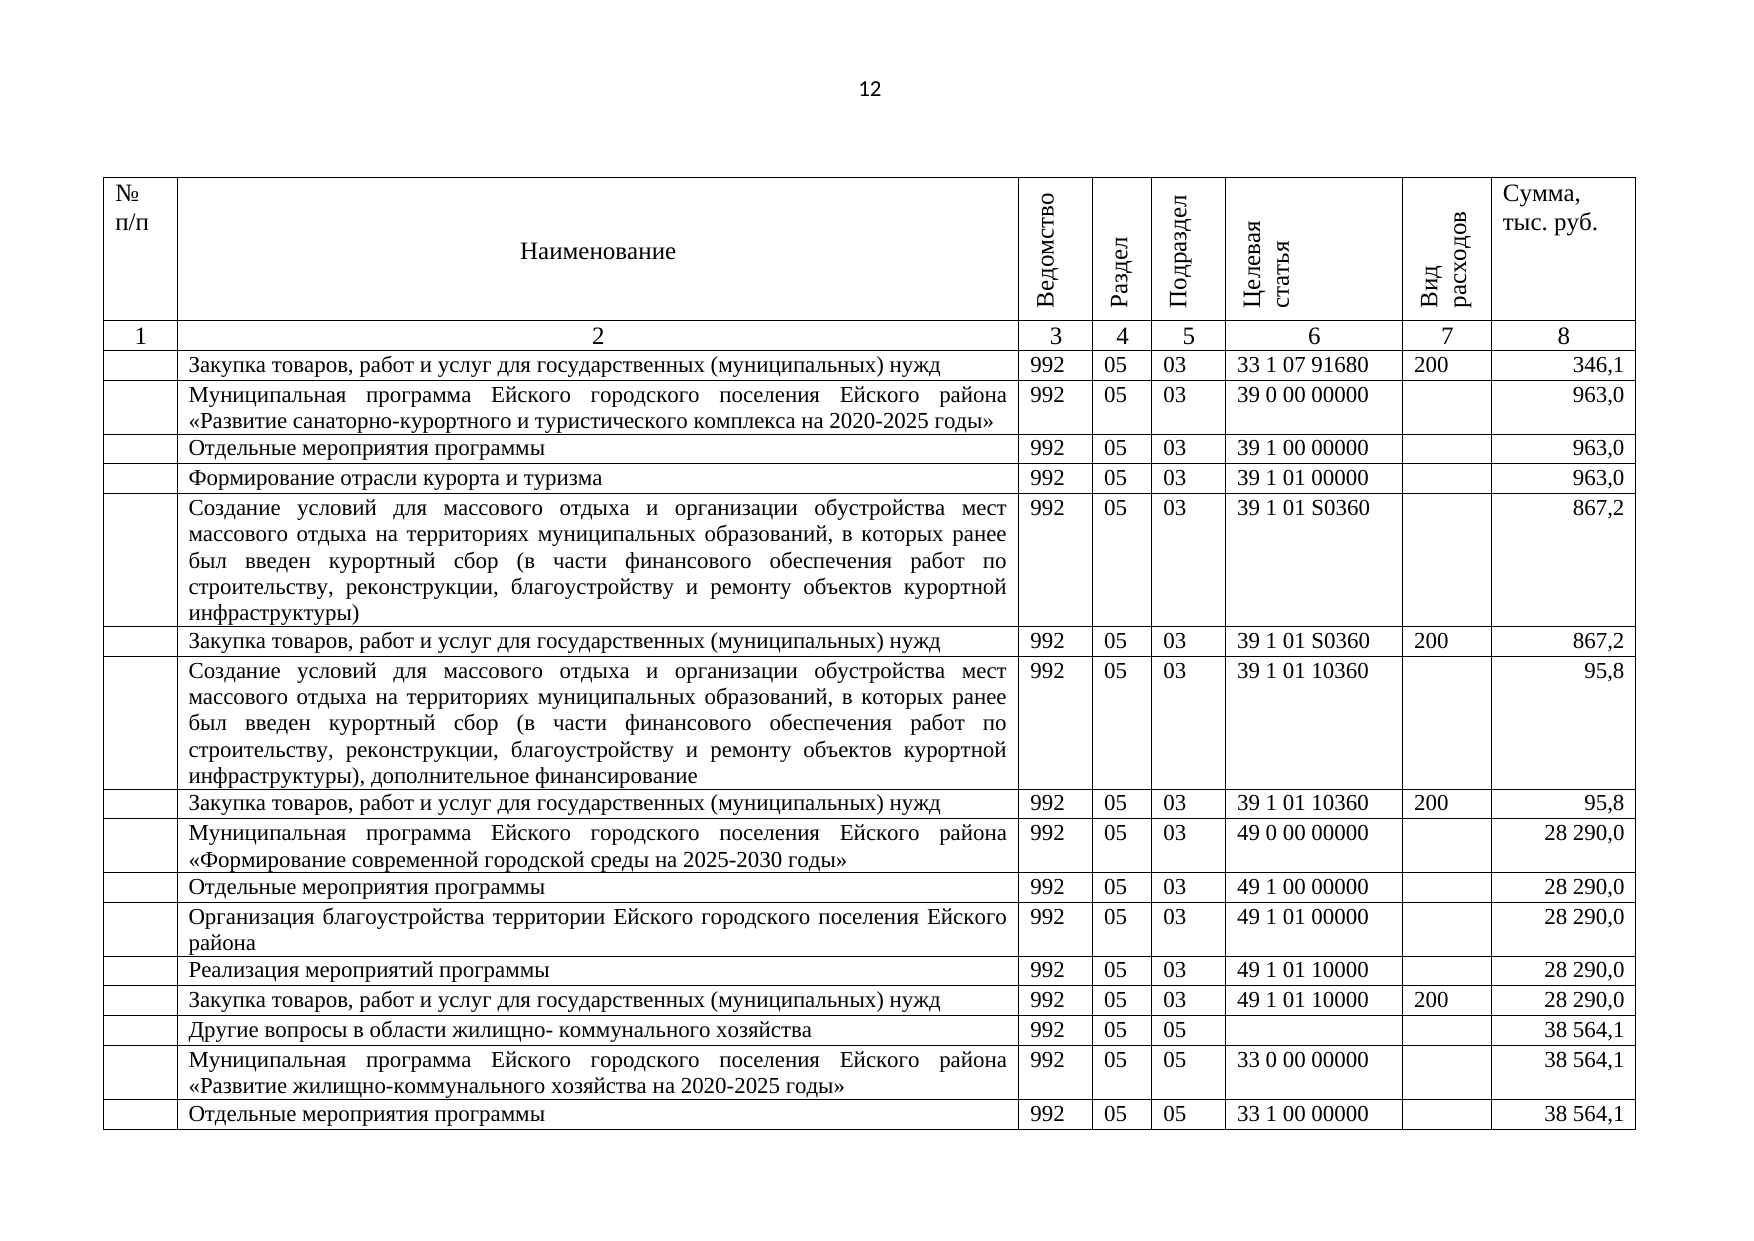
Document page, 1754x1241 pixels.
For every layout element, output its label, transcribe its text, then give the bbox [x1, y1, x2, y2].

table_cell 7 [1403, 321, 1491, 350]
table_cell 200 [1403, 986, 1491, 1015]
table_cell Закупка товаров, работ и услуг для государственных (муниципальных) нужд [178, 351, 1018, 380]
table_cell 992 [1019, 819, 1092, 872]
table_cell Формирование отрасли курорта и туризма [178, 464, 1018, 493]
table_cell [104, 986, 177, 1015]
table_cell Отдельные мероприятия программы [178, 435, 1018, 463]
table_cell 992 [1019, 873, 1092, 902]
table_cell 346,1 [1492, 351, 1635, 380]
table_cell 05 [1152, 1046, 1225, 1099]
table_cell 5 [1152, 321, 1225, 350]
table_header Наименование [178, 178, 1018, 320]
table_cell 992 [1019, 957, 1092, 985]
table_cell [104, 873, 177, 902]
table_cell 4 [1093, 321, 1151, 350]
table_cell 95,8 [1492, 657, 1635, 788]
table_cell [104, 957, 177, 985]
table_cell 992 [1019, 435, 1092, 463]
table_cell 05 [1093, 819, 1151, 872]
table_cell Создание условий для массового отдыха и организации обустройства мест массового отдыха на территориях муниципальных образований, в которых ранее был введен курортный сбор (в части финансового обеспечения работ по строительству, реконструкции, благоустройству и ремонту объектов курортной инфраструктуры), дополнительное финансирование [178, 657, 1018, 788]
table_cell 05 [1093, 790, 1151, 818]
table_cell 963,0 [1492, 464, 1635, 493]
table_cell Другие вопросы в области жилищно- коммунального хозяйства [178, 1016, 1018, 1045]
table_cell 867,2 [1492, 494, 1635, 626]
table_cell 05 [1093, 494, 1151, 626]
table_cell 05 [1093, 957, 1151, 985]
table_cell [104, 790, 177, 818]
table_cell 39 1 01 S0360 [1226, 627, 1402, 656]
table_cell 03 [1152, 903, 1225, 956]
table_cell 992 [1019, 1100, 1092, 1128]
table_cell 38 564,1 [1492, 1016, 1635, 1045]
table_cell 05 [1093, 351, 1151, 380]
table_cell 867,2 [1492, 627, 1635, 656]
table_cell [1403, 1046, 1491, 1099]
table_cell 05 [1093, 1016, 1151, 1045]
table_cell [1403, 464, 1491, 493]
table_cell 38 564,1 [1492, 1100, 1635, 1128]
table_cell 39 0 00 00000 [1226, 381, 1402, 433]
table_cell 49 1 01 10000 [1226, 957, 1402, 985]
table_cell Отдельные мероприятия программы [178, 873, 1018, 902]
table_cell 03 [1152, 657, 1225, 788]
table_cell [104, 1016, 177, 1045]
table_cell 49 1 00 00000 [1226, 873, 1402, 902]
table_cell 05 [1093, 873, 1151, 902]
table_header Целевая статья [1226, 178, 1402, 320]
table_cell 49 0 00 00000 [1226, 819, 1402, 872]
table_cell 6 [1226, 321, 1402, 350]
table_cell 200 [1403, 627, 1491, 656]
table_cell [1403, 903, 1491, 956]
table_cell Закупка товаров, работ и услуг для государственных (муниципальных) нужд [178, 790, 1018, 818]
table_header № п/п [104, 178, 177, 320]
table_cell 992 [1019, 903, 1092, 956]
table_cell 200 [1403, 790, 1491, 818]
table_cell Создание условий для массового отдыха и организации обустройства мест массового отдыха на территориях муниципальных образований, в которых ранее был введен курортный сбор (в части финансового обеспечения работ по строительству, реконструкции, благоустройству и ремонту объектов курортной инфраструктуры) [178, 494, 1018, 626]
table_cell [1403, 1100, 1491, 1128]
table_cell 03 [1152, 957, 1225, 985]
table_cell Отдельные мероприятия программы [178, 1100, 1018, 1128]
table_cell Организация благоустройства территории Ейского городского поселения Ейского района [178, 903, 1018, 956]
table_cell 33 1 00 00000 [1226, 1100, 1402, 1128]
table_cell 05 [1093, 381, 1151, 433]
table_cell 03 [1152, 627, 1225, 656]
table_cell 39 1 01 10360 [1226, 657, 1402, 788]
table_cell 1 [104, 321, 177, 350]
table_cell Закупка товаров, работ и услуг для государственных (муниципальных) нужд [178, 986, 1018, 1015]
table_cell 992 [1019, 1016, 1092, 1045]
table_cell [104, 657, 177, 788]
table_cell [1403, 381, 1491, 433]
table_cell 39 1 01 10360 [1226, 790, 1402, 818]
table_cell 38 564,1 [1492, 1046, 1635, 1099]
table_cell [104, 819, 177, 872]
table_cell 28 290,0 [1492, 819, 1635, 872]
table_cell 2 [178, 321, 1018, 350]
table_cell 05 [1152, 1016, 1225, 1045]
table_header Вид расходов [1403, 178, 1491, 320]
table_cell 992 [1019, 790, 1092, 818]
table_cell [104, 381, 177, 433]
table_cell 39 1 01 S0360 [1226, 494, 1402, 626]
table_cell [104, 1100, 177, 1128]
table_cell 28 290,0 [1492, 986, 1635, 1015]
table_cell 963,0 [1492, 381, 1635, 433]
table_cell 05 [1093, 464, 1151, 493]
table_cell Муниципальная программа Ейского городского поселения Ейского района «Развитие санаторно-курортного и туристического комплекса на 2020-2025 годы» [178, 381, 1018, 433]
table_cell 992 [1019, 627, 1092, 656]
table_cell 05 [1093, 435, 1151, 463]
table_cell Закупка товаров, работ и услуг для государственных (муниципальных) нужд [178, 627, 1018, 656]
table_cell 200 [1403, 351, 1491, 380]
table_cell 49 1 01 10000 [1226, 986, 1402, 1015]
table_cell [1226, 1016, 1402, 1045]
table_cell [104, 435, 177, 463]
table_cell 05 [1093, 1100, 1151, 1128]
table_cell 33 0 00 00000 [1226, 1046, 1402, 1099]
table_cell 03 [1152, 494, 1225, 626]
table_cell 05 [1152, 1100, 1225, 1128]
table_cell [104, 903, 177, 956]
table_cell 03 [1152, 351, 1225, 380]
table_cell [104, 1046, 177, 1099]
table_cell [1403, 494, 1491, 626]
table_header Ведомство [1019, 178, 1092, 320]
table_cell [104, 494, 177, 626]
table_cell 03 [1152, 464, 1225, 493]
table_cell 05 [1093, 903, 1151, 956]
table_cell 05 [1093, 627, 1151, 656]
table_cell 992 [1019, 657, 1092, 788]
table_cell 28 290,0 [1492, 903, 1635, 956]
table_cell 03 [1152, 873, 1225, 902]
table_header Подраздел [1152, 178, 1225, 320]
table_header Раздел [1093, 178, 1151, 320]
table_cell 49 1 01 00000 [1226, 903, 1402, 956]
table_cell 03 [1152, 819, 1225, 872]
table_cell Муниципальная программа Ейского городского поселения Ейского района «Формирование современной городской среды на 2025-2030 годы» [178, 819, 1018, 872]
table_cell Реализация мероприятий программы [178, 957, 1018, 985]
table_cell [104, 464, 177, 493]
table_cell 963,0 [1492, 435, 1635, 463]
table_header Сумма, тыс. руб. [1492, 178, 1635, 320]
table_cell 39 1 01 00000 [1226, 464, 1402, 493]
table_cell [1403, 819, 1491, 872]
table_cell 28 290,0 [1492, 873, 1635, 902]
table_cell 992 [1019, 351, 1092, 380]
table_cell [104, 627, 177, 656]
table_cell 992 [1019, 494, 1092, 626]
table_cell 39 1 00 00000 [1226, 435, 1402, 463]
table_cell 03 [1152, 435, 1225, 463]
table_cell 992 [1019, 986, 1092, 1015]
table_cell 95,8 [1492, 790, 1635, 818]
table_cell [1403, 957, 1491, 985]
table_cell [1403, 657, 1491, 788]
table_cell 992 [1019, 381, 1092, 433]
table_cell 05 [1093, 1046, 1151, 1099]
table_cell [1403, 435, 1491, 463]
table_cell 3 [1019, 321, 1092, 350]
table_cell 33 1 07 91680 [1226, 351, 1402, 380]
table_cell [1403, 873, 1491, 902]
table_cell 992 [1019, 464, 1092, 493]
table_cell 992 [1019, 1046, 1092, 1099]
table_cell [1403, 1016, 1491, 1045]
table_cell 05 [1093, 986, 1151, 1015]
table_cell [104, 351, 177, 380]
table_cell 03 [1152, 381, 1225, 433]
table_cell 03 [1152, 986, 1225, 1015]
table_cell 28 290,0 [1492, 957, 1635, 985]
table_cell 05 [1093, 657, 1151, 788]
table_cell 8 [1492, 321, 1635, 350]
table_cell Муниципальная программа Ейского городского поселения Ейского района «Развитие жилищно-коммунального хозяйства на 2020-2025 годы» [178, 1046, 1018, 1099]
table_cell 03 [1152, 790, 1225, 818]
